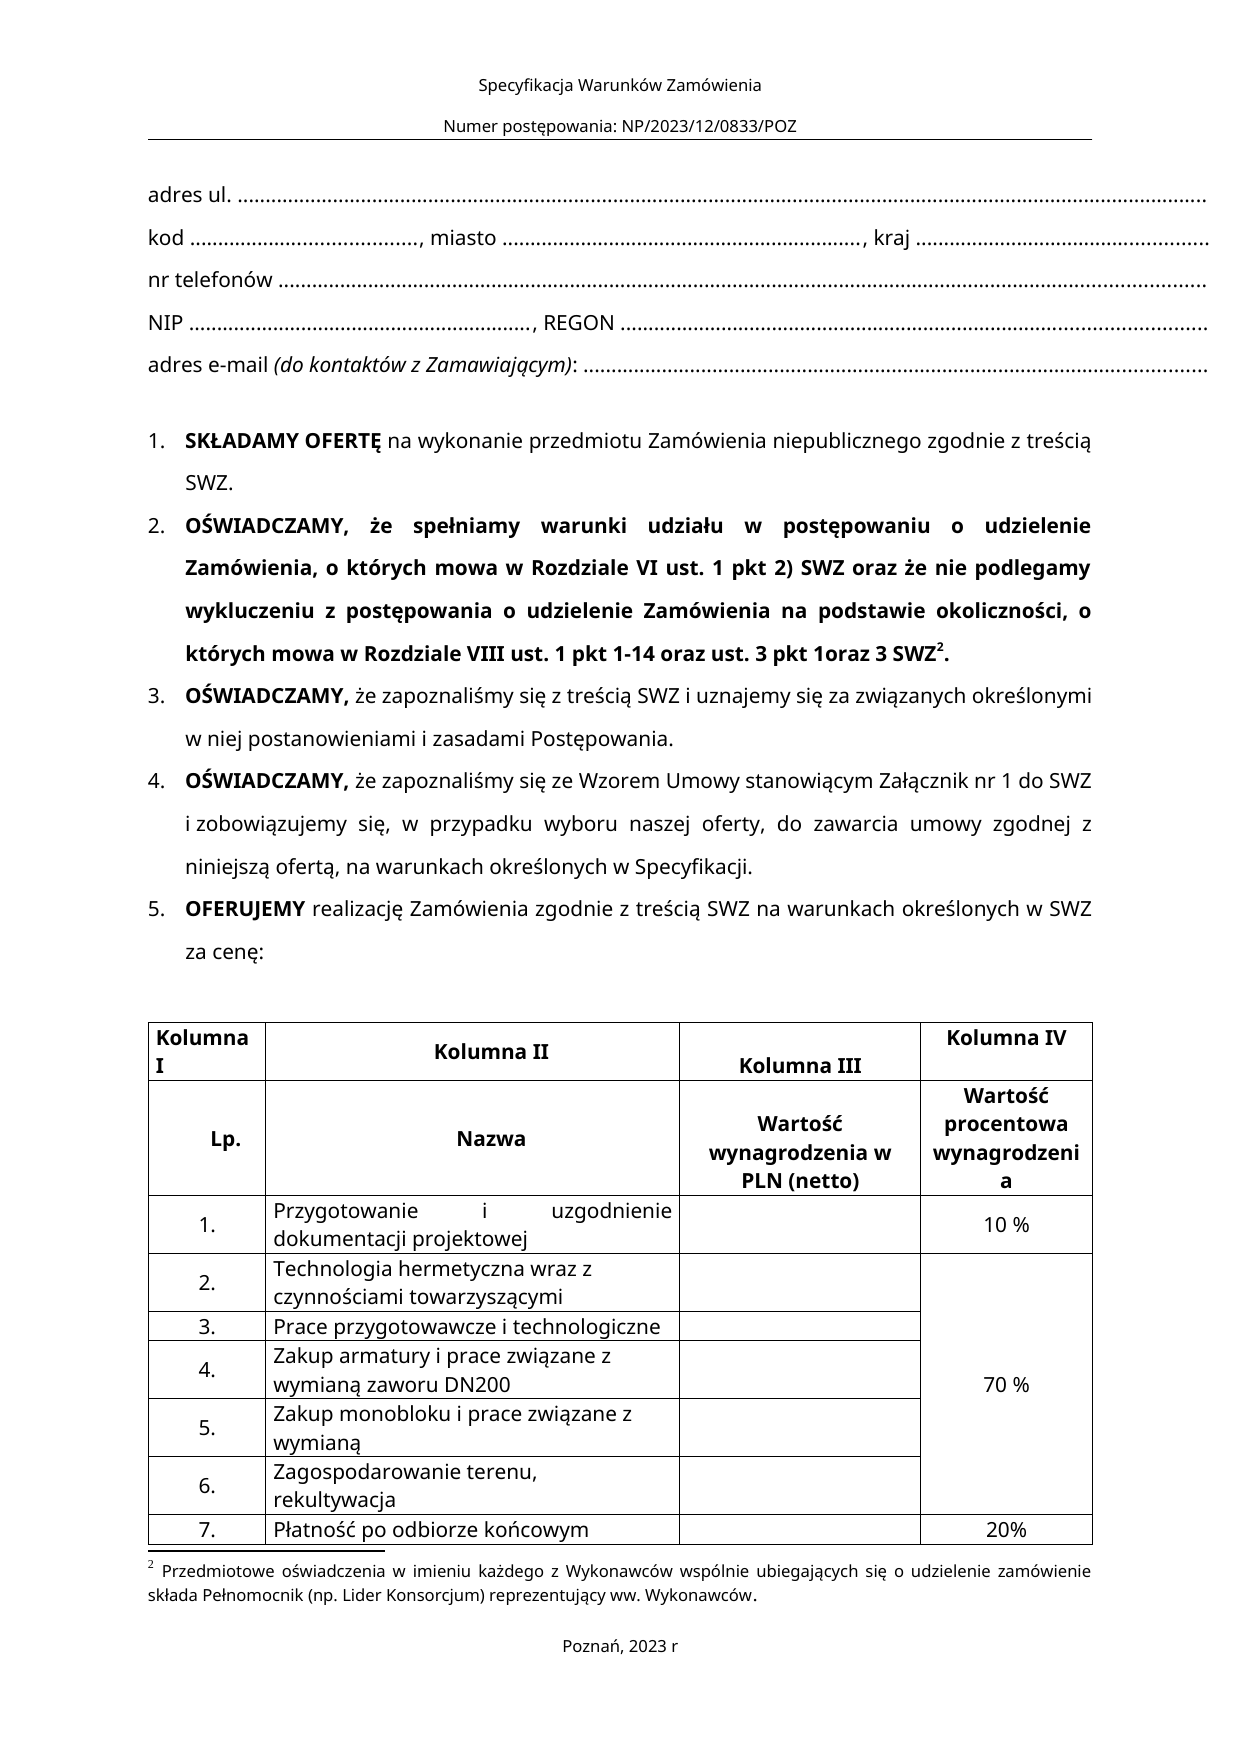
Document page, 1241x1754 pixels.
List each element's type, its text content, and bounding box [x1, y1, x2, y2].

text nr telefonów [148, 265, 1092, 294]
table_cell 20% [921, 1515, 1092, 1543]
table_cell 10 % [921, 1196, 1092, 1253]
table_cell Zakup monobloku i prace związane z wymianą [266, 1399, 679, 1456]
list OŚWIADCZAMY, że spełniamy warunki udziału w postępowaniu o udzielenie Zamówienia, o których mowa w Rozdziale VI ust. 1 pkt 2) SWZ oraz że nie podlegamy wykluczeniu z postępowania o udzielenie Zamówienia na podstawie okoliczności, o których mowa w Rozdziale VIII ust. 1 pkt 1-14 oraz ust. 3 pkt 1oraz 3 SWZ. [148, 511, 1092, 667]
table_cell 4. [149, 1341, 265, 1398]
table_cell Zagospodarowanie terenu, rekultywacja [266, 1457, 679, 1514]
table_cell [680, 1515, 920, 1543]
list SKŁADAMY OFERTĘ na wykonanie przedmiotu Zamówienia niepublicznego zgodnie z treścią SWZ. [148, 426, 1092, 497]
table_header Kolumna II [266, 1023, 679, 1080]
table_cell [680, 1341, 920, 1398]
table_cell Nazwa [266, 1081, 679, 1195]
list OŚWIADCZAMY, że zapoznaliśmy się ze Wzorem Umowy stanowiącym Załącznik nr 1 do SWZ i zobowiązujemy się, w przypadku wyboru naszej oferty, do zawarcia umowy zgodnej z niniejszą ofertą, na warunkach określonych w Specyfikacji. [148, 767, 1092, 880]
table_cell 1. [149, 1196, 265, 1253]
table_cell Lp. [149, 1081, 265, 1195]
table_cell [680, 1457, 920, 1514]
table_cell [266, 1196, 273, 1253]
text adres ul. [148, 180, 1092, 208]
table_cell 6. [149, 1457, 265, 1514]
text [148, 351, 1092, 379]
table_cell [680, 1312, 920, 1340]
list OFERUJEMY realizację Zamówienia zgodnie z treścią SWZ na warunkach określonych w SWZ za cenę: [148, 894, 1092, 965]
table_cell 3. [149, 1312, 265, 1340]
text kod , miasto , kraj [148, 223, 1092, 251]
text NIP , REGON [148, 308, 1092, 336]
table_cell Technologia hermetyczna wraz z czynnościami towarzyszącymi [266, 1254, 679, 1311]
table_cell Wartość wynagrodzenia w PLN (netto) [680, 1081, 920, 1195]
table_cell Zakup armatury i prace związane z wymianą zaworu DN200 [266, 1341, 679, 1398]
table_header Kolumna IV [921, 1023, 1092, 1080]
list Oświadczamy, że zapoznaliśmy się z treścią SWZ i uznajemy się za związanych określonymi w niej postanowieniami i zasadami Postępowania. [148, 681, 1092, 752]
table_cell 2. [149, 1254, 265, 1311]
table_header Kolumna I [149, 1023, 265, 1080]
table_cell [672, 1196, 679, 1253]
table_cell [680, 1254, 920, 1311]
table_cell Wartość procentowa wynagrodzenia [921, 1081, 1092, 1195]
table_cell 70 % [921, 1254, 1092, 1514]
table_cell Prace przygotowawcze i technologiczne [266, 1312, 679, 1340]
table_cell [680, 1399, 920, 1456]
table_cell 7. [149, 1515, 265, 1543]
table_header Kolumna III [680, 1023, 920, 1080]
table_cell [266, 1515, 679, 1543]
table_cell 5. [149, 1399, 265, 1456]
table_cell [680, 1196, 920, 1253]
